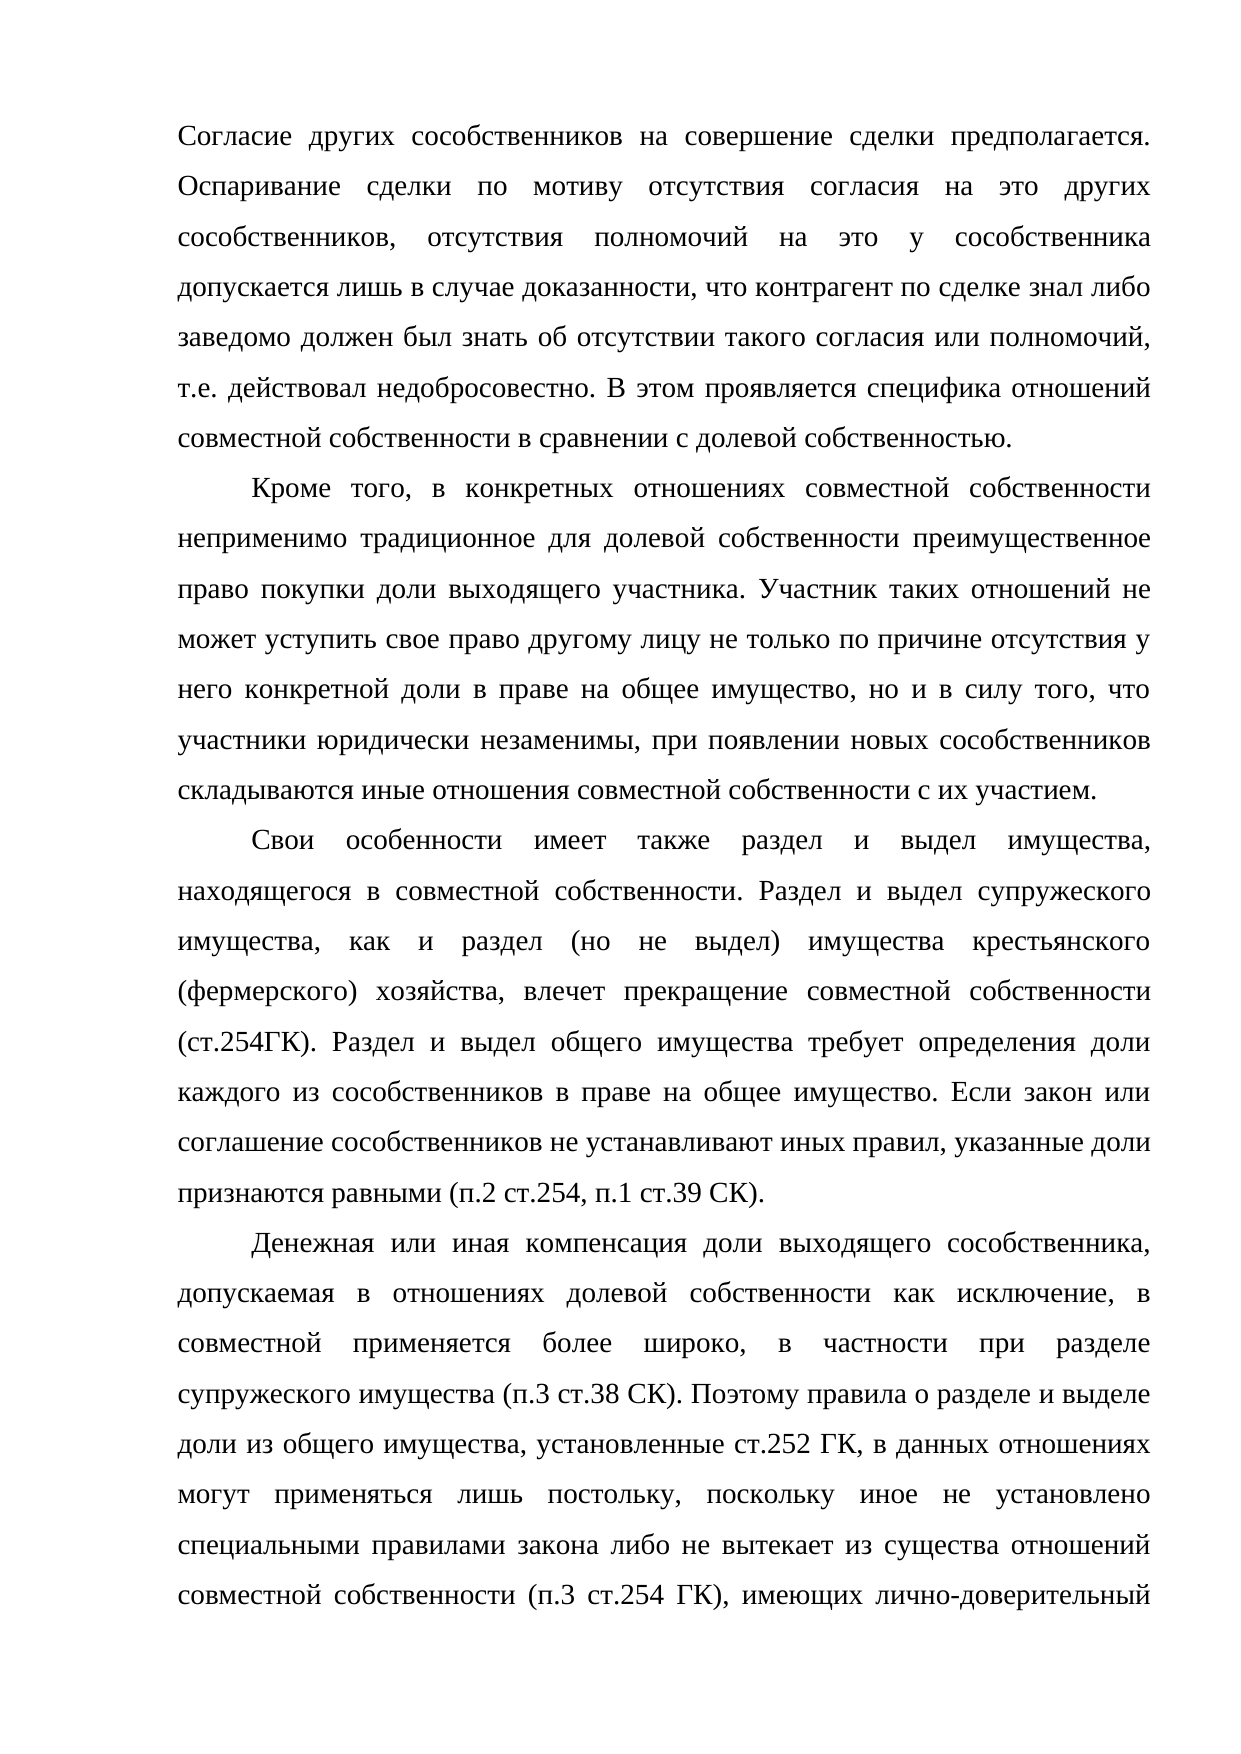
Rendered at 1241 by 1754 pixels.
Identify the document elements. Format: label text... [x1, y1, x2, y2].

text Свои особенности имеет также раздел и выдел имущества, находящегося в совместной собственности. Раздел и выдел супружеского имущества, как и раздел (но не выдел) имущества крестьянского (фермерского) хозяйства, влечет прекращение совместной собственности (ст.254ГК). Раздел и выдел общего имущества требует определения доли каждого из сособственников в праве на общее имущество. Если закон или соглашение сособственников не устанавливают иных правил, указанные доли признаются равными (п.2 ст.254, п.1 ст.39 СК). [177, 822, 1152, 1208]
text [177, 118, 1152, 453]
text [177, 1225, 1152, 1611]
text Кроме того, в конкретных отношениях совместной собственности неприменимо традиционное для долевой собственности преимущественное право покупки доли выходящего участника. Участник таких отношений не может уступить свое право другому лицу не только по причине отсутствия у него конкретной доли в праве на общее имущество, но и в силу того, что участники юридически незаменимы, при появлении новых сособственников складываются иные отношения совместной собственности с их участием. [177, 470, 1152, 806]
